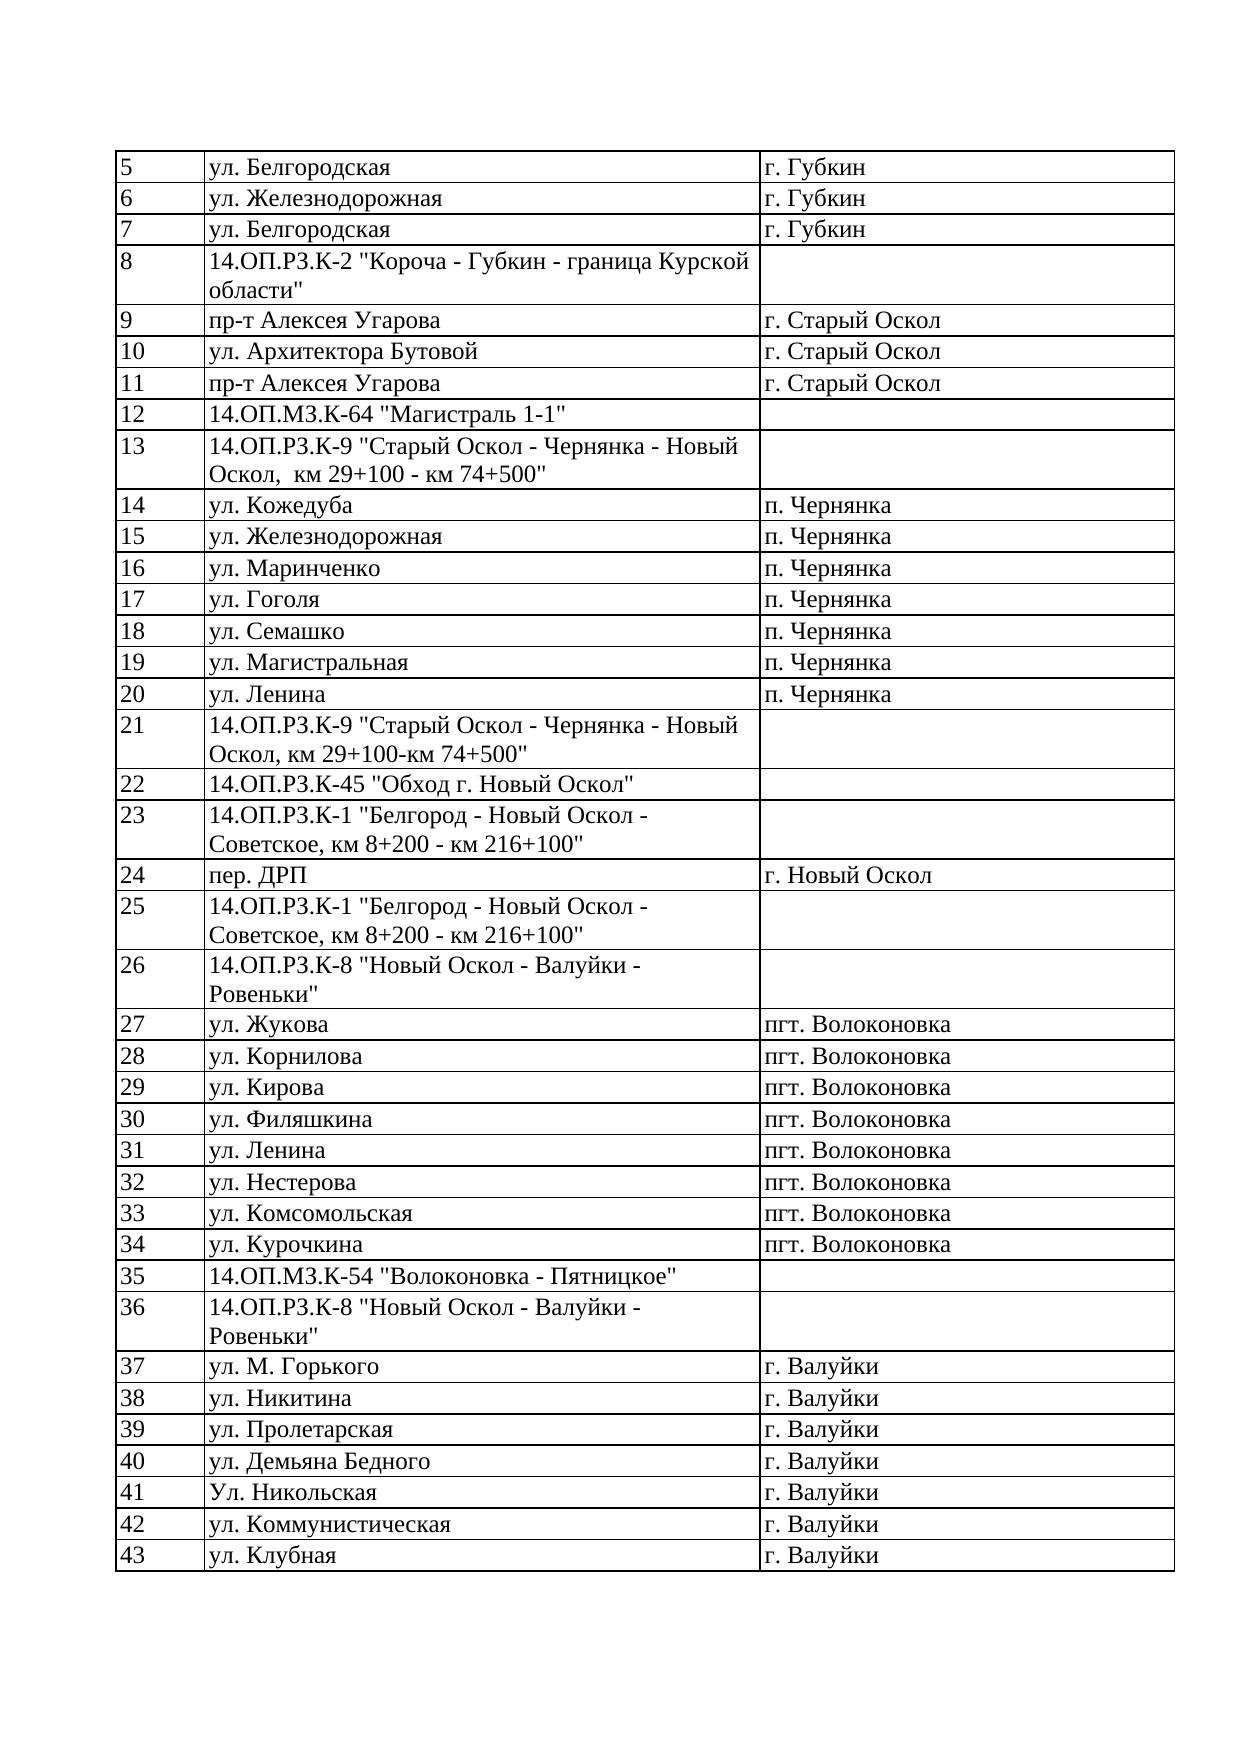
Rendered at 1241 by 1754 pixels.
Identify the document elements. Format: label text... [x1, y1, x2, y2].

table_cell 8 [117, 246, 204, 303]
table_cell [761, 400, 1174, 429]
table_cell ул. Ленина [205, 1135, 759, 1165]
table_cell п. Чернянка [761, 679, 1174, 708]
table_cell 34 [117, 1230, 204, 1259]
table_cell г. Валуйки [761, 1509, 1174, 1539]
table_cell 42 [117, 1509, 204, 1539]
table_cell 30 [117, 1104, 204, 1133]
table_cell Ул. Никольская [205, 1477, 759, 1507]
table_cell 14.ОП.МЗ.К-54 "Волоконовка - Пятницкое" [205, 1261, 759, 1291]
table_cell пер. ДРП [205, 860, 759, 889]
table_cell ул. Магистральная [205, 647, 759, 677]
table_cell 18 [117, 616, 204, 646]
table_cell ул. Белгородская [205, 215, 759, 244]
table_cell 16 [117, 553, 204, 583]
table_cell 22 [117, 769, 204, 799]
table_cell 14.ОП.РЗ.К-8 "Новый Оскол - Валуйки - Ровеньки" [205, 950, 759, 1008]
table_cell г. Старый Оскол [761, 368, 1174, 398]
table_cell [761, 950, 1174, 1008]
table_cell 14.ОП.РЗ.К-45 "Обход г. Новый Оскол" [205, 769, 759, 799]
table_cell 38 [117, 1383, 204, 1413]
table_cell ул. Пролетарская [205, 1415, 759, 1444]
table_cell 14.ОП.МЗ.К-64 "Магистраль 1-1" [205, 400, 759, 429]
table_cell 43 [117, 1540, 204, 1570]
table_cell [761, 891, 1174, 949]
table_cell г. Валуйки [761, 1415, 1174, 1444]
table_cell 12 [117, 400, 204, 429]
table_cell ул. Железнодорожная [205, 183, 759, 213]
table_cell пгт. Волоконовка [761, 1041, 1174, 1071]
table_cell 14 [117, 490, 204, 520]
table_cell пр-т Алексея Угарова [205, 368, 759, 398]
table_cell ул. Комсомольская [205, 1198, 759, 1228]
table_cell 14.ОП.РЗ.К-1 "Белгород - Новый Оскол - Советское, км 8+200 - км 216+100" [205, 801, 759, 858]
table_cell ул. Демьяна Бедного [205, 1446, 759, 1476]
table_cell 17 [117, 584, 204, 614]
table_cell г. Губкин [761, 152, 1174, 181]
table_cell г. Губкин [761, 215, 1174, 244]
table_cell 9 [117, 305, 204, 335]
table_cell 15 [117, 521, 204, 551]
table_cell 20 [117, 679, 204, 708]
table_cell ул. Клубная [205, 1540, 759, 1570]
table_cell 11 [117, 368, 204, 398]
table_cell г. Старый Оскол [761, 305, 1174, 335]
table_cell 10 [117, 337, 204, 366]
table_cell 26 [117, 950, 204, 1008]
table_cell 19 [117, 647, 204, 677]
table_cell [761, 1292, 1174, 1350]
table_cell г. Валуйки [761, 1477, 1174, 1507]
table_cell ул. Корнилова [205, 1041, 759, 1071]
table_cell пгт. Волоконовка [761, 1135, 1174, 1165]
table_cell п. Чернянка [761, 553, 1174, 583]
table_cell ул. Филяшкина [205, 1104, 759, 1133]
table_cell ул. Архитектора Бутовой [205, 337, 759, 366]
table_cell 41 [117, 1477, 204, 1507]
table_cell пгт. Волоконовка [761, 1072, 1174, 1102]
table_cell ул. Гоголя [205, 584, 759, 614]
table_cell 24 [117, 860, 204, 889]
table_cell [761, 801, 1174, 858]
table_cell ул. Коммунистическая [205, 1509, 759, 1539]
table_cell пгт. Волоконовка [761, 1198, 1174, 1228]
table_cell 14.ОП.РЗ.К-8 "Новый Оскол - Валуйки - Ровеньки" [205, 1292, 759, 1350]
table_cell 6 [117, 183, 204, 213]
table_cell ул. Ленина [205, 679, 759, 708]
table_cell 14.ОП.РЗ.К-9 "Старый Оскол - Чернянка - Новый Оскол, км 29+100 - км 74+500" [205, 431, 759, 488]
table_cell 14.ОП.РЗ.К-9 "Старый Оскол - Чернянка - Новый Оскол, км 29+100-км 74+500" [205, 710, 759, 768]
table_cell ул. Белгородская [205, 152, 759, 181]
table_cell г. Валуйки [761, 1352, 1174, 1381]
table_cell п. Чернянка [761, 521, 1174, 551]
table_cell ул. Кирова [205, 1072, 759, 1102]
table_cell ул. Никитина [205, 1383, 759, 1413]
table_cell 32 [117, 1167, 204, 1196]
table_cell 25 [117, 891, 204, 949]
table_cell 40 [117, 1446, 204, 1476]
table_cell 28 [117, 1041, 204, 1071]
table_cell 7 [117, 215, 204, 244]
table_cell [205, 246, 759, 303]
table_cell п. Чернянка [761, 647, 1174, 677]
table_cell ул. М. Горького [205, 1352, 759, 1381]
table_cell [761, 246, 1174, 303]
table_cell 35 [117, 1261, 204, 1291]
table_cell г. Валуйки [761, 1540, 1174, 1570]
table_cell г. Новый Оскол [761, 860, 1174, 889]
table_cell ул. Жукова [205, 1009, 759, 1039]
table_cell [761, 769, 1174, 799]
table_cell пгт. Волоконовка [761, 1167, 1174, 1196]
table_cell 23 [117, 801, 204, 858]
table_cell ул. Нестерова [205, 1167, 759, 1196]
table_cell ул. Маринченко [205, 553, 759, 583]
table_cell [761, 1261, 1174, 1291]
table_cell ул. Железнодорожная [205, 521, 759, 551]
table_cell 29 [117, 1072, 204, 1102]
table_cell 13 [117, 431, 204, 488]
table_cell пгт. Волоконовка [761, 1104, 1174, 1133]
table_cell п. Чернянка [761, 616, 1174, 646]
table_cell г. Валуйки [761, 1446, 1174, 1476]
table_cell 33 [117, 1198, 204, 1228]
table_cell 5 [117, 152, 204, 181]
table_cell [761, 431, 1174, 488]
table_cell 14.ОП.РЗ.К-1 "Белгород - Новый Оскол - Советское, км 8+200 - км 216+100" [205, 891, 759, 949]
table_cell 39 [117, 1415, 204, 1444]
table_cell 27 [117, 1009, 204, 1039]
table_cell пр-т Алексея Угарова [205, 305, 759, 335]
table_cell г. Губкин [761, 183, 1174, 213]
table_cell п. Чернянка [761, 584, 1174, 614]
table_cell п. Чернянка [761, 490, 1174, 520]
table_cell г. Старый Оскол [761, 337, 1174, 366]
table_cell ул. Семашко [205, 616, 759, 646]
table_cell ул. Кожедуба [205, 490, 759, 520]
table_cell ул. Курочкина [205, 1230, 759, 1259]
table_cell г. Валуйки [761, 1383, 1174, 1413]
table_cell пгт. Волоконовка [761, 1230, 1174, 1259]
table_cell 31 [117, 1135, 204, 1165]
table_cell 37 [117, 1352, 204, 1381]
table_cell пгт. Волоконовка [761, 1009, 1174, 1039]
table_cell 36 [117, 1292, 204, 1350]
table_cell 21 [117, 710, 204, 768]
table_cell [761, 710, 1174, 768]
